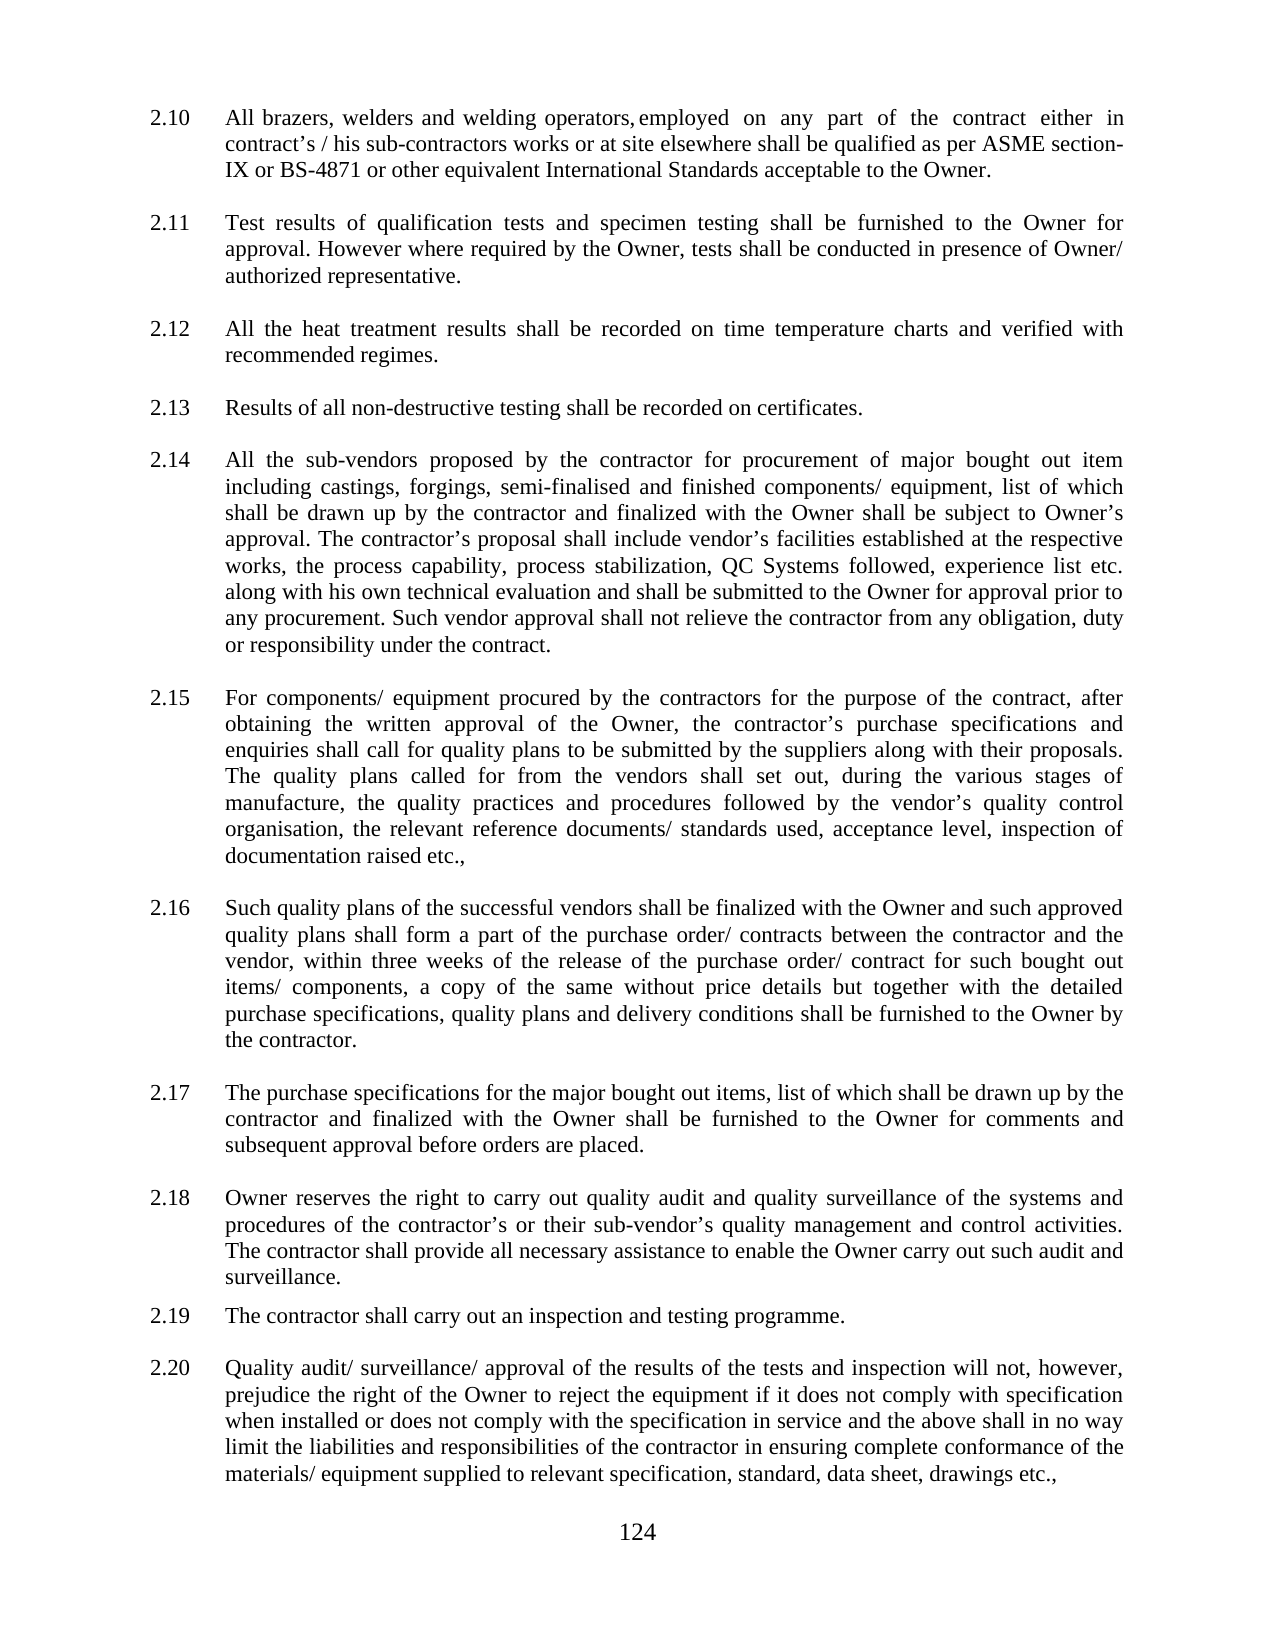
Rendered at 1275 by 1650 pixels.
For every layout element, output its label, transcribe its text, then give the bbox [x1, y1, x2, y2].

text 2.11 Test results of qualification tests and specimen testing shall be furnished to the Owner for approval. However where required by the Owner, tests shall be conducted in presence of Owner/ authorized representative. [150, 209, 1125, 288]
text 2.14 All the sub-vendors proposed by the contractor for procurement of major bought out item including castings, forgings, semi-finalised and finished components/ equipment, list of which shall be drawn up by the contractor and finalized with the Owner shall be subject to Owner’s approval. The contractor’s proposal shall include vendor’s facilities established at the respective works, the process capability, process stabilization, QC Systems followed, experience list etc. along with his own technical evaluation and shall be submitted to the Owner for approval prior to any procurement. Such vendor approval shall not relieve the contractor from any obligation, duty or responsibility under the contract. [150, 446, 1125, 657]
text 2.18 Owner reserves the right to carry out quality audit and quality surveillance of the systems and procedures of the contractor’s or their sub-vendor’s quality management and control activities. The contractor shall provide all necessary assistance to enable the Owner carry out such audit and surveillance. [150, 1184, 1125, 1290]
text 2.16 Such quality plans of the successful vendors shall be finalized with the Owner and such approved quality plans shall form a part of the purchase order/ contracts between the contractor and the vendor, within three weeks of the release of the purchase order/ contract for such bought out items/ components, a copy of the same without price details but together with the detailed purchase specifications, quality plans and delivery conditions shall be furnished to the Owner by the contractor. [150, 894, 1125, 1052]
text 2.13 Results of all non-destructive testing shall be recorded on certificates. [150, 394, 1125, 420]
text 2.12 All the heat treatment results shall be recorded on time temperature charts and verified with recommended regimes. [150, 314, 1125, 367]
text 2.17 The purchase specifications for the major bought out items, list of which shall be drawn up by the contractor and finalized with the Owner shall be furnished to the Owner for comments and subsequent approval before orders are placed. [150, 1079, 1125, 1158]
text 2.15 For components/ equipment procured by the contractors for the purpose of the contract, after obtaining the written approval of the Owner, the contractor’s purchase specifications and enquiries shall call for quality plans to be submitted by the suppliers along with their proposals. The quality plans called for from the vendors shall set out, during the various stages of manufacture, the quality practices and procedures followed by the vendor’s quality control organisation, the relevant reference documents/ standards used, acceptance level, inspection of documentation raised etc., [150, 683, 1125, 868]
text 2.19 The contractor shall carry out an inspection and testing programme. [150, 1302, 1125, 1328]
text 2.10 All brazers, welders and welding operators, employed on any part of the contract either in contract’s / his sub-contractors works or at site elsewhere shall be qualified as per ASME section-IX or BS-4871 or other equivalent International Standards acceptable to the Owner. [150, 104, 1125, 183]
text 2.20 Quality audit/ surveillance/ approval of the results of the tests and inspection will not, however, prejudice the right of the Owner to reject the equipment if it does not comply with specification when installed or does not comply with the specification in service and the above shall in no way limit the liabilities and responsibilities of the contractor in ensuring complete conformance of the materials/ equipment supplied to relevant specification, standard, data sheet, drawings etc., [150, 1354, 1125, 1486]
